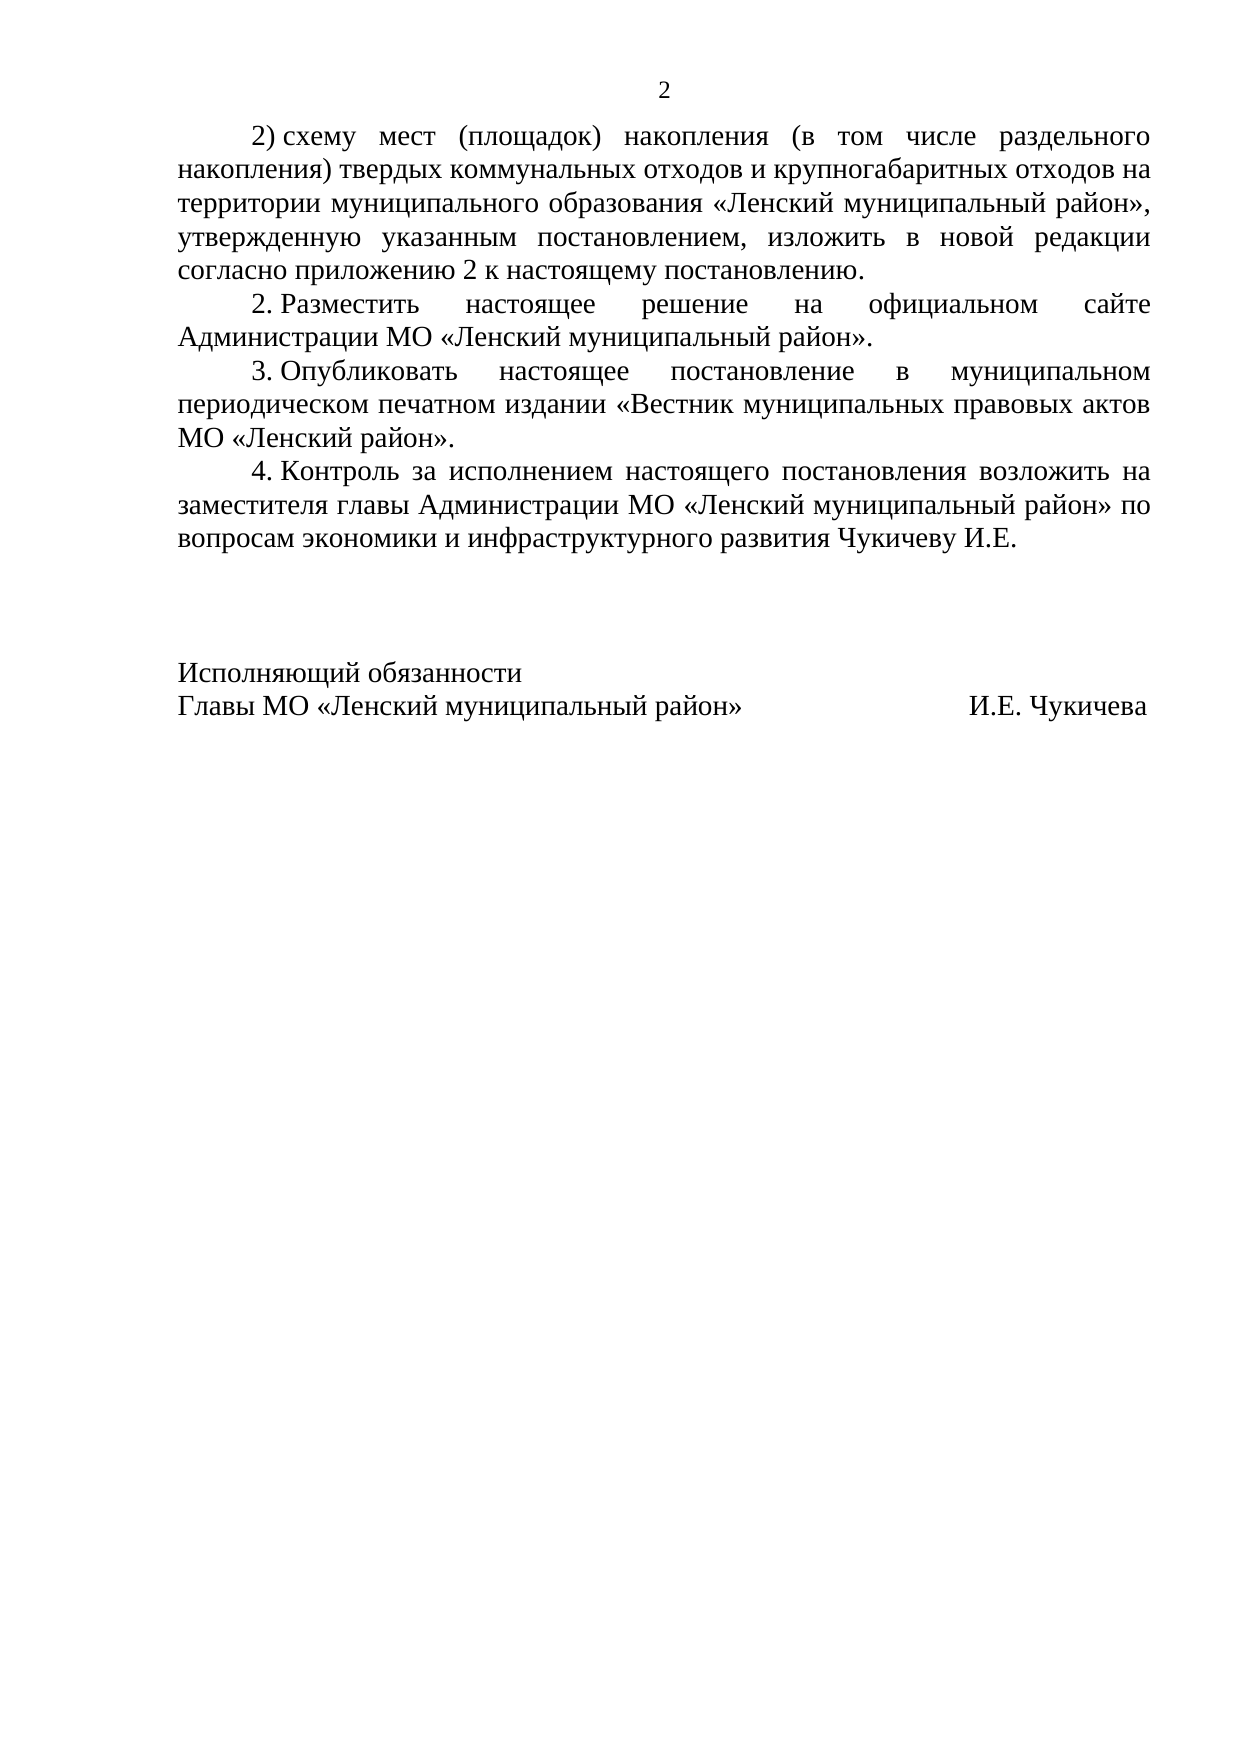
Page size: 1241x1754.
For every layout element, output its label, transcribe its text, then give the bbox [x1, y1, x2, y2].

text Исполняющий обязанности [177, 655, 1152, 688]
list Разместить настоящее решение на официальном сайте Администрации МО «Ленский муниципальный район». [177, 286, 1152, 353]
text Главы МО «Ленский муниципальный район» И.Е. Чукичева [177, 688, 1152, 722]
list Опубликовать настоящее постановление в муниципальном периодическом печатном издании «Вестник муниципальных правовых актов МО «Ленский район». [177, 353, 1152, 453]
list схему мест (площадок) накопления (в том числе раздельного накопления) твердых коммунальных отходов и крупногабаритных отходов на территории муниципального образования «Ленский муниципальный район», утвержденную указанным постановлением, изложить в новой редакции согласно приложению 2 к настоящему постановлению. [177, 118, 1152, 286]
list Контроль за исполнением настоящего постановления возложить на заместителя главы Администрации МО «Ленский муниципальный район» по вопросам экономики и инфраструктурного развития Чукичеву И.Е. [177, 453, 1152, 554]
